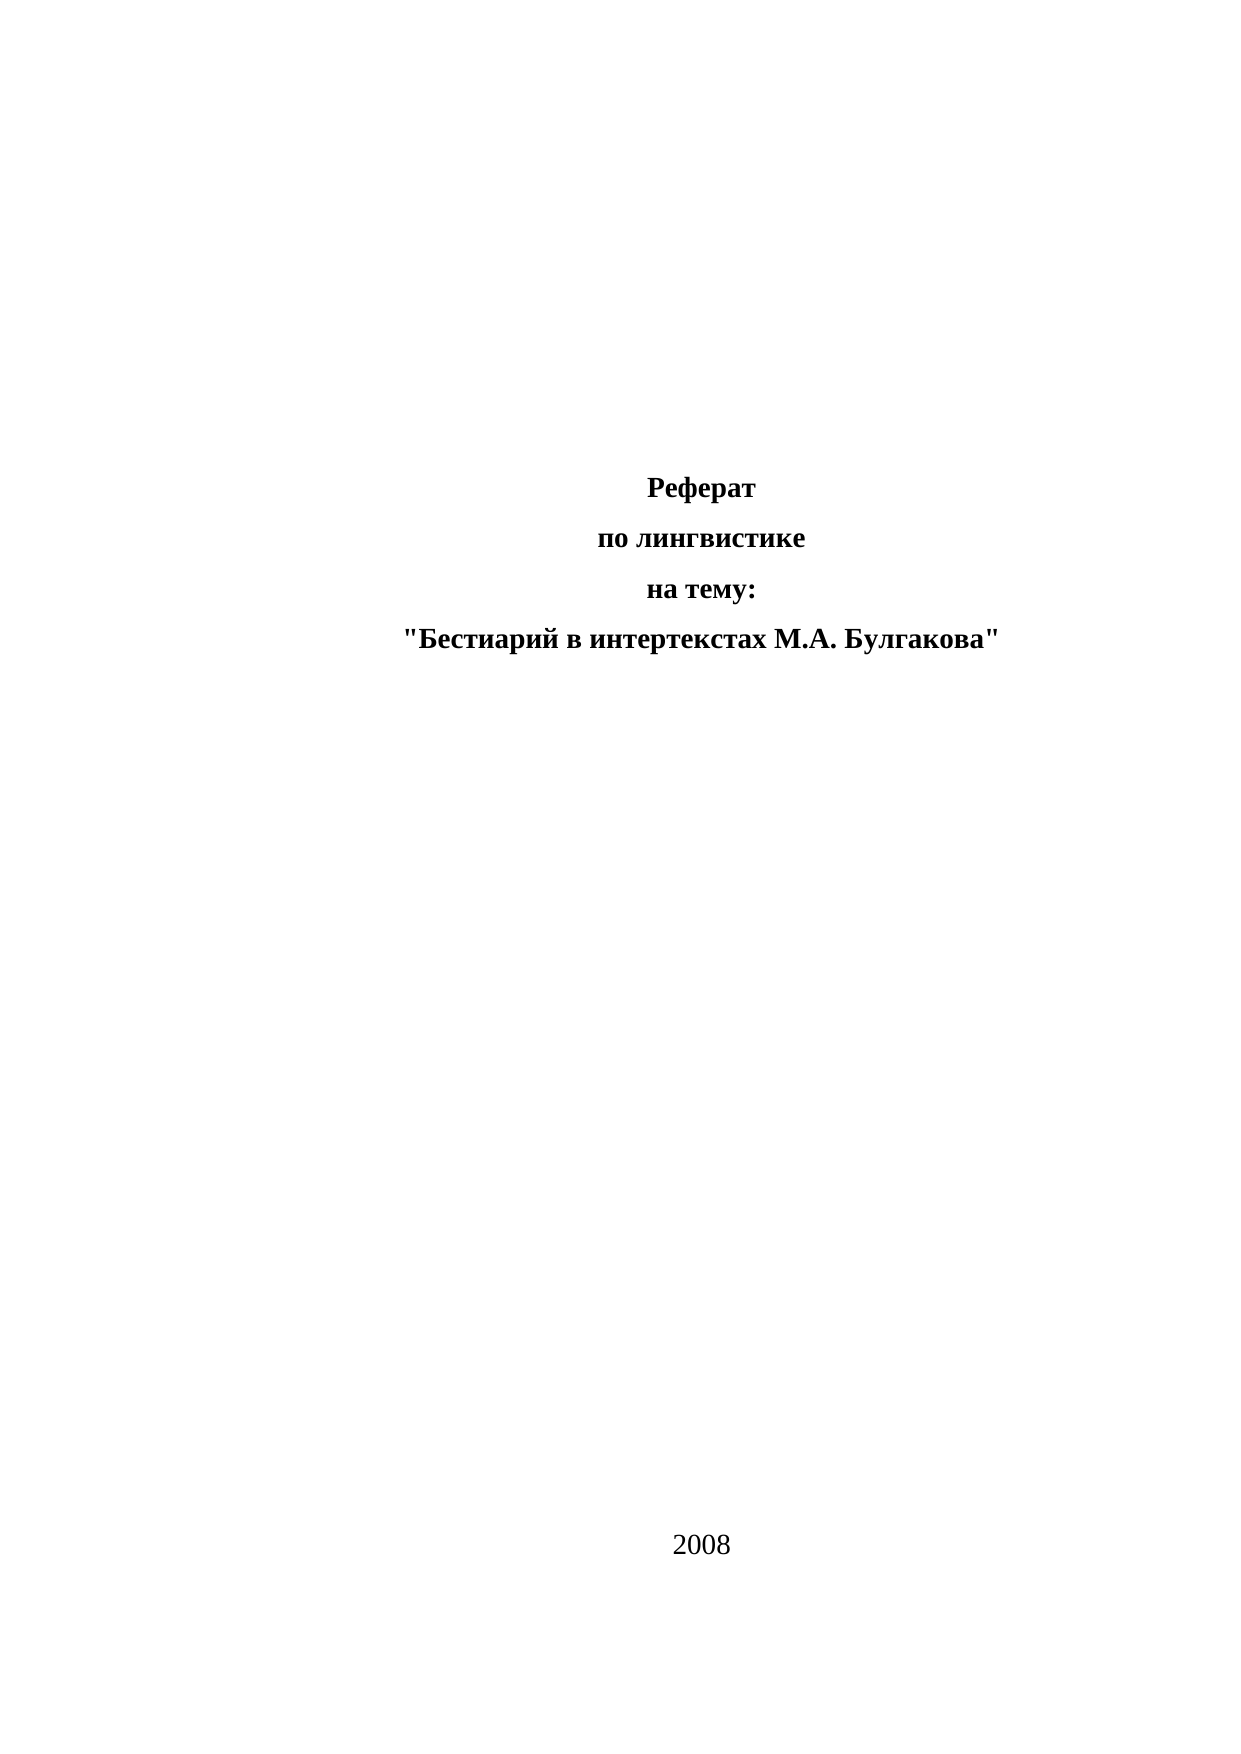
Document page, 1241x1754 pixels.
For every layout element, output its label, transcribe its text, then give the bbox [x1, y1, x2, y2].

text 2008 [177, 1527, 1152, 1560]
text по лингвистике [177, 521, 1152, 554]
text "Бестиарий в интертекстах М.А. Булгакова" [177, 621, 1152, 655]
text на тему: [177, 571, 1152, 604]
text Реферат [177, 470, 1152, 504]
